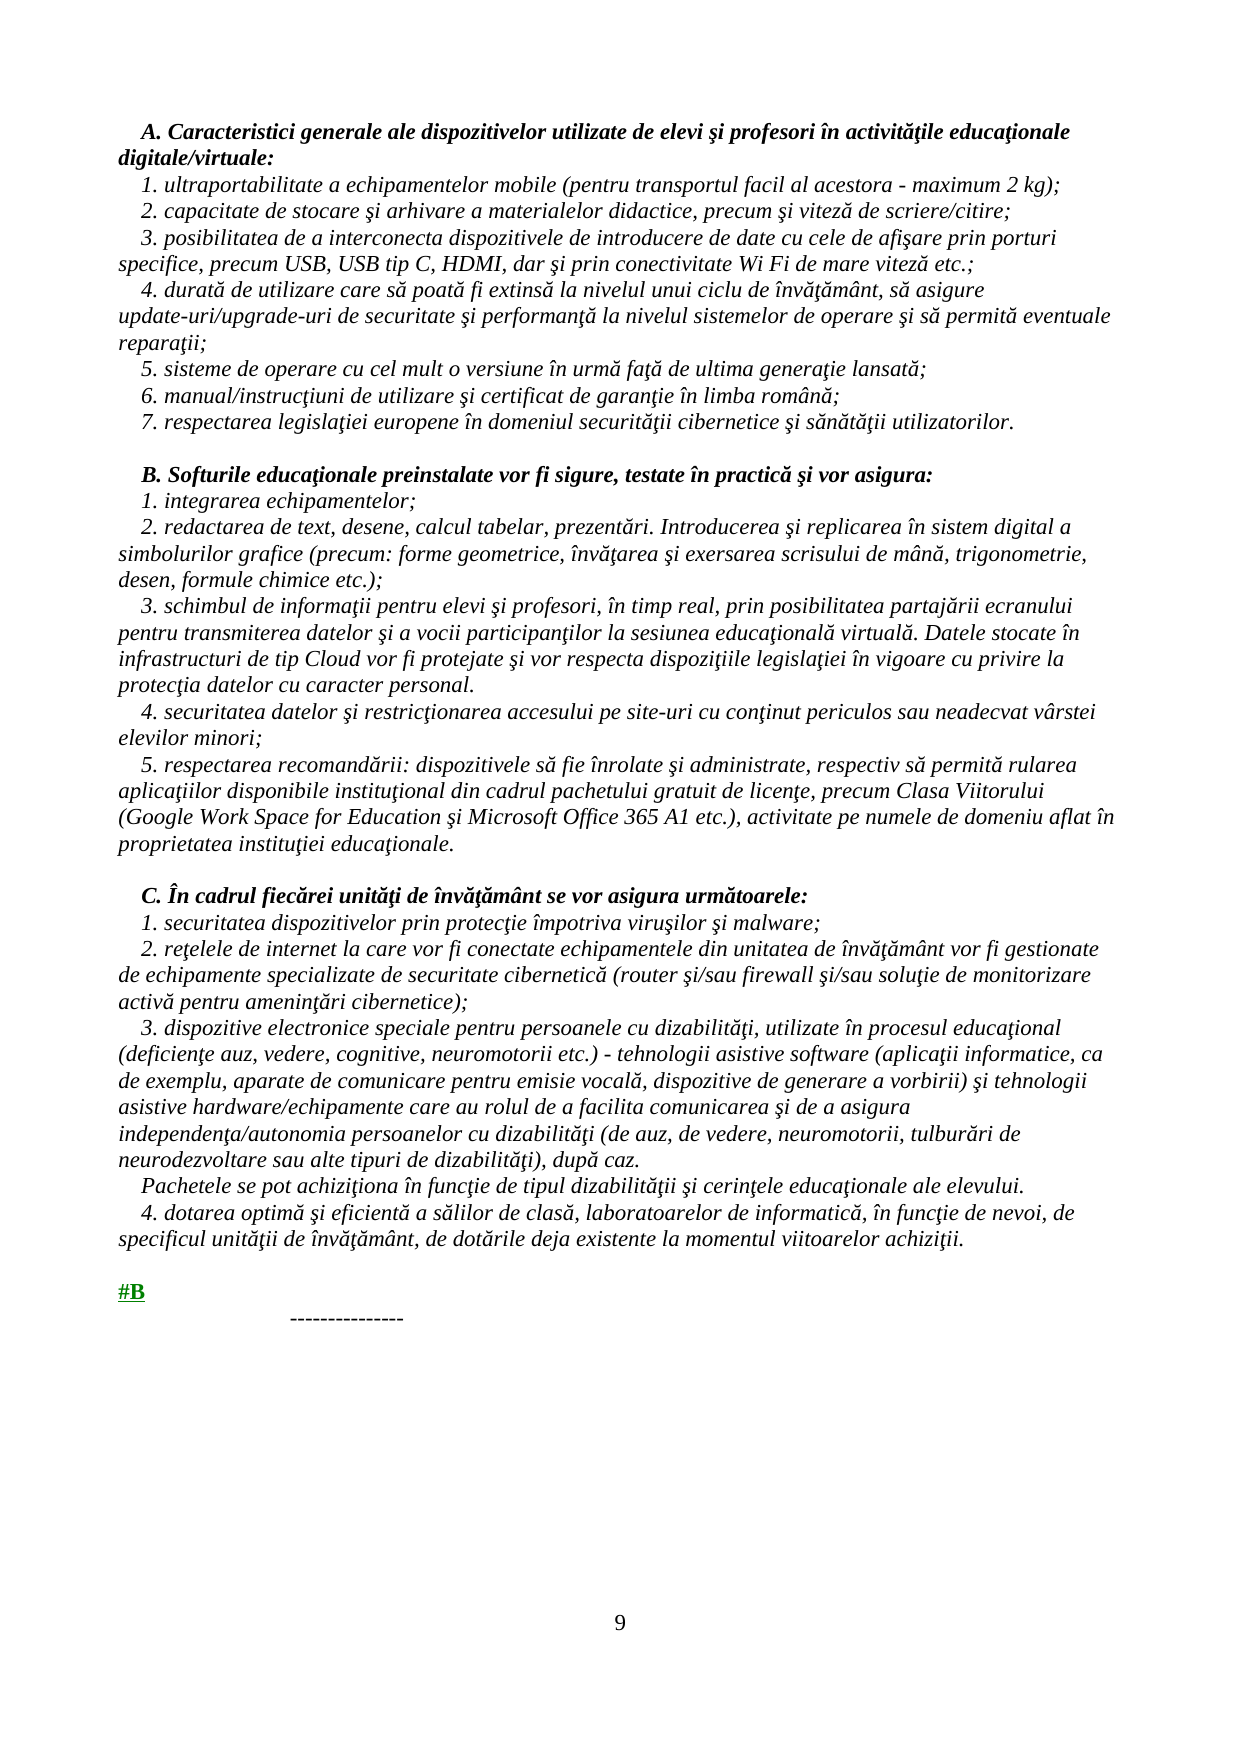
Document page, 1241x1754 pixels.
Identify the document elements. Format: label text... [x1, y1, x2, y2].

text 1. integrarea echipamentelor; [118, 487, 1122, 513]
text C. În cadrul fiecărei unităţi de învăţământ se vor asigura următoarele: [118, 882, 1122, 909]
text 2. redactarea de text, desene, calcul tabelar, prezentări. Introducerea şi replicarea în sistem digital a simbolurilor grafice (precum: forme geometrice, învăţarea şi exersarea scrisului de mână, trigonometrie, desen, formule chimice etc.); [118, 513, 1122, 592]
text 1. ultraportabilitate a echipamentelor mobile (pentru transportul facil al acestora - maximum 2 kg); [118, 171, 1122, 197]
text 4. securitatea datelor şi restricţionarea accesului pe site-uri cu conţinut periculos sau neadecvat vârstei elevilor minori; [118, 698, 1122, 751]
text 2. capacitate de stocare şi arhivare a materialelor didactice, precum şi viteză de scriere/citire; [118, 197, 1122, 223]
text A. Caracteristici generale ale dispozitivelor utilizate de elevi şi profesori în activităţile educaţionale digitale/virtuale: [118, 118, 1122, 171]
text 6. manual/instrucţiuni de utilizare şi certificat de garanţie în limba română; [118, 382, 1122, 408]
text 1. securitatea dispozitivelor prin protecţie împotriva viruşilor şi malware; [118, 909, 1122, 935]
text 3. posibilitatea de a interconecta dispozitivele de introducere de date cu cele de afişare prin porturi specifice, precum USB, USB tip C, HDMI, dar şi prin conectivitate Wi Fi de mare viteză etc.; [118, 223, 1122, 276]
text 4. durată de utilizare care să poată fi extinsă la nivelul unui ciclu de învăţământ, să asigure update-uri/upgrade-uri de securitate şi performanţă la nivelul sistemelor de operare şi să permită eventuale reparaţii; [118, 276, 1122, 355]
text --------------- [118, 1304, 1122, 1330]
text B. Softurile educaţionale preinstalate vor fi sigure, testate în practică şi vor asigura: [118, 461, 1122, 487]
text 5. sisteme de operare cu cel mult o versiune în urmă faţă de ultima generaţie lansată; [118, 355, 1122, 382]
text 2. reţelele de internet la care vor fi conectate echipamentele din unitatea de învăţământ vor fi gestionate de echipamente specializate de securitate cibernetică (router şi/sau firewall şi/sau soluţie de monitorizare activă pentru ameninţări cibernetice); [118, 935, 1122, 1014]
text Pachetele se pot achiziţiona în funcţie de tipul dizabilităţii şi cerinţele educaţionale ale elevului. [118, 1172, 1122, 1199]
text 5. respectarea recomandării: dispozitivele să fie înrolate şi administrate, respectiv să permită rularea aplicaţiilor disponibile instituţional din cadrul pachetului gratuit de licenţe, precum Clasa Viitorului (Google Work Space for Education şi Microsoft Office 365 A1 etc.), activitate pe numele de domeniu aflat în proprietatea instituţiei educaţionale. [118, 751, 1122, 856]
text 3. dispozitive electronice speciale pentru persoanele cu dizabilităţi, utilizate în procesul educaţional (deficienţe auz, vedere, cognitive, neuromotorii etc.) - tehnologii asistive software (aplicaţii informatice, ca de exemplu, aparate de comunicare pentru emisie vocală, dispozitive de generare a vorbirii) şi tehnologii asistive hardware/echipamente care au rolul de a facilita comunicarea şi de a asigura independenţa/autonomia persoanelor cu dizabilităţi (de auz, de vedere, neuromotorii, tulburări de neurodezvoltare sau alte tipuri de dizabilităţi), după caz. [118, 1014, 1122, 1172]
text 3. schimbul de informaţii pentru elevi şi profesori, în timp real, prin posibilitatea partajării ecranului pentru transmiterea datelor şi a vocii participanţilor la sesiunea educaţională virtuală. Datele stocate în infrastructuri de tip Cloud vor fi protejate şi vor respecta dispoziţiile legislaţiei în vigoare cu privire la protecţia datelor cu caracter personal. [118, 592, 1122, 698]
text 7. respectarea legislaţiei europene în domeniul securităţii cibernetice şi sănătăţii utilizatorilor. [118, 408, 1122, 434]
text #B [118, 1278, 1122, 1304]
text 4. dotarea optimă şi eficientă a sălilor de clasă, laboratoarelor de informatică, în funcţie de nevoi, de specificul unităţii de învăţământ, de dotările deja existente la momentul viitoarelor achiziţii. [118, 1199, 1122, 1251]
